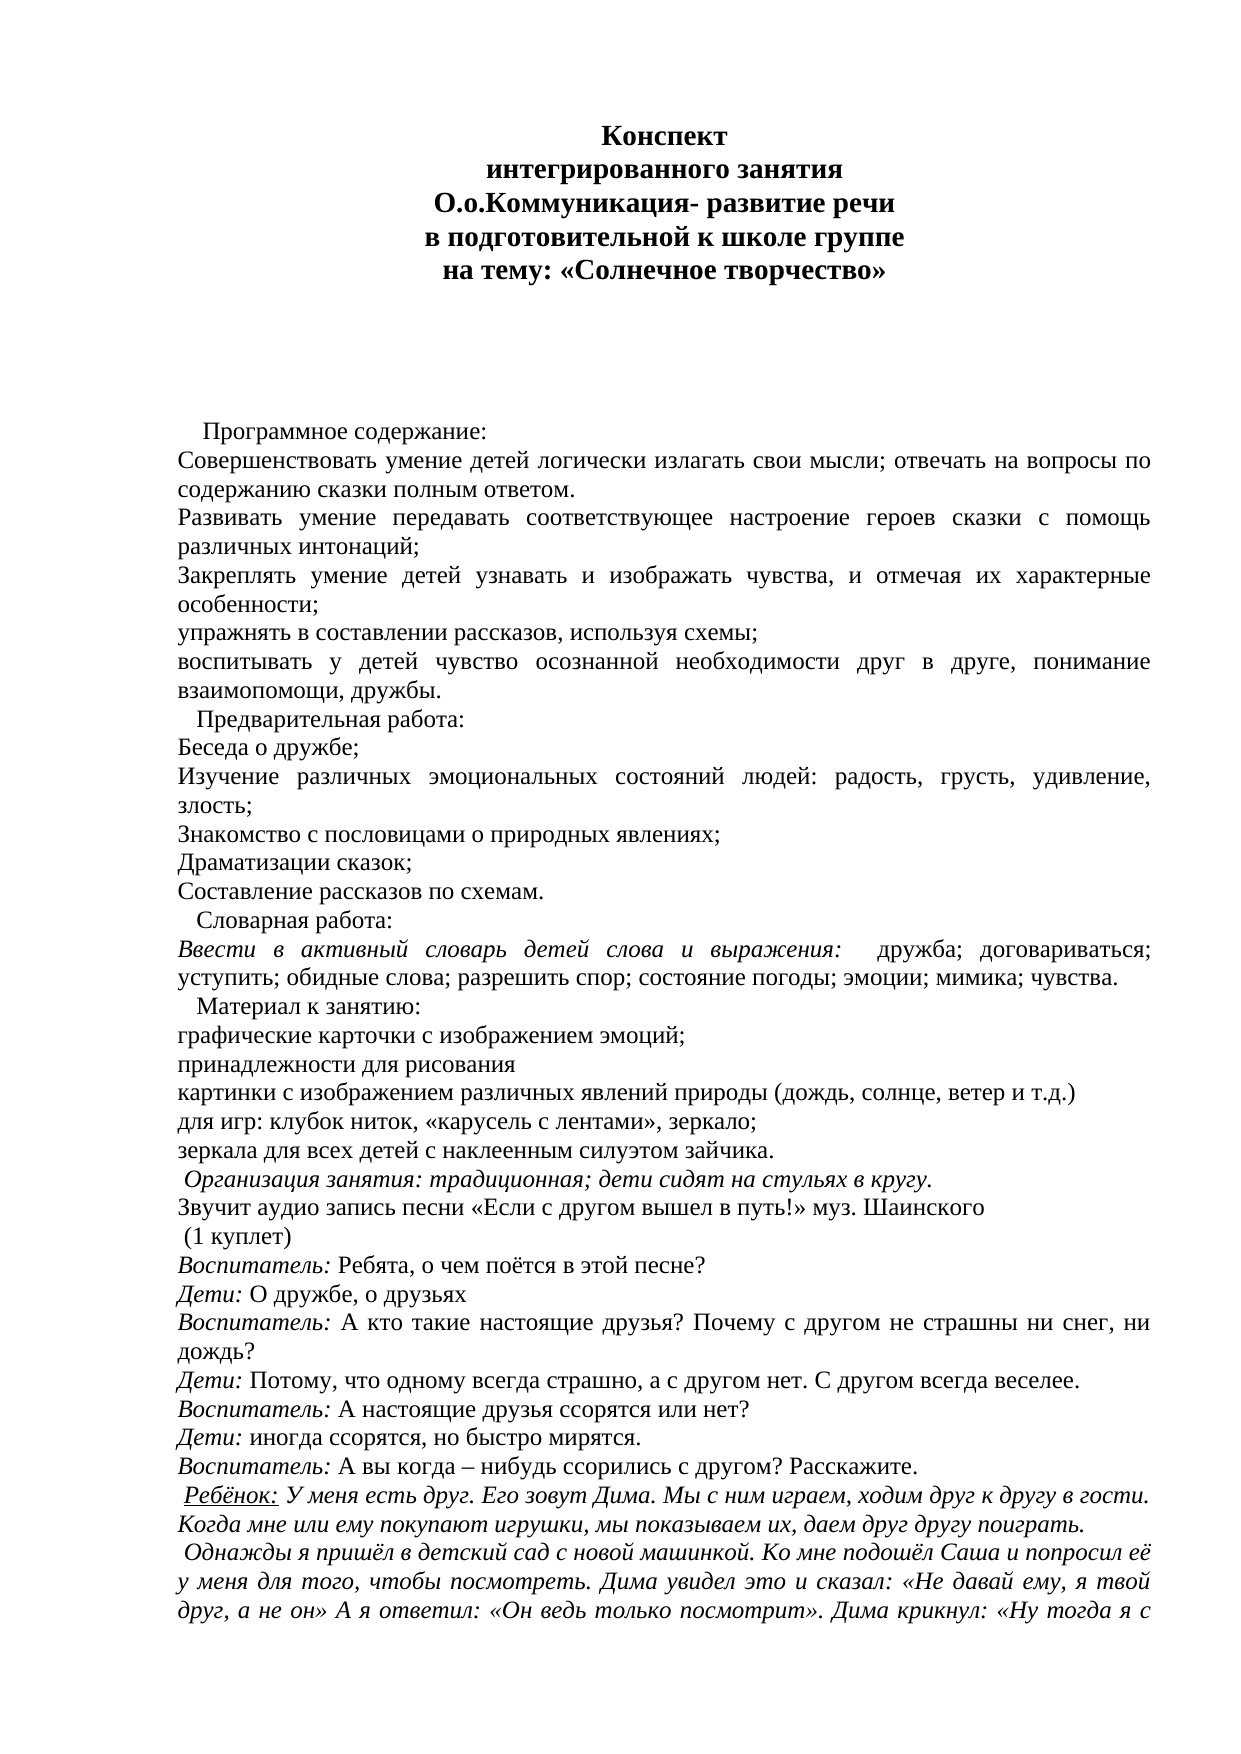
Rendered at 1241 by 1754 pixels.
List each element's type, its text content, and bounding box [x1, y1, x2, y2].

text принадлежности для рисования [177, 1049, 1152, 1077]
text О.о.Коммуникация- развитие речи [177, 185, 1152, 219]
text Конспект [177, 118, 1152, 152]
text упражнять в составлении рассказов, используя схемы; [177, 617, 1152, 646]
text Воспитатель: А вы когда – нибудь ссорились с другом? Расскажите. [177, 1451, 1152, 1480]
text Предварительная работа: [177, 704, 1152, 732]
text Воспитатель: Ребята, о чем поётся в этой песне? [177, 1250, 1152, 1279]
text картинки с изображением различных явлений природы (дождь, солнце, ветер и т.д.) [177, 1077, 1152, 1106]
text интегрированного занятия [177, 152, 1152, 185]
text Воспитатель: А настоящие друзья ссорятся или нет? [177, 1394, 1152, 1422]
text Организация занятия: традиционная; дети сидят на стульях в кругу. [177, 1164, 1152, 1192]
text Звучит аудио запись песни «Если с другом вышел в путь!» муз. Шаинского [177, 1192, 1152, 1221]
text Воспитатель: А кто такие настоящие друзья? Почему с другом не страшны ни снег, ни дождь? [177, 1307, 1152, 1365]
text Драматизации сказок; [177, 847, 1152, 876]
text Словарная работа: [177, 905, 1152, 934]
text на тему: «Солнечное творчество» [177, 252, 1152, 286]
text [177, 1537, 1152, 1624]
text воспитывать у детей чувство осознанной необходимости друг в друге, понимание взаимопомощи, дружбы. [177, 646, 1152, 704]
text Дети: Потому, что одному всегда страшно, а с другом нет. С другом всегда веселее. [177, 1365, 1152, 1394]
text Программное содержание: [177, 416, 1152, 445]
text Дети: иногда ссорятся, но быстро мирятся. [177, 1422, 1152, 1451]
text Закреплять умение детей узнавать и изображать чувства, и отмечая их характерные особенности; [177, 560, 1152, 617]
text в подготовительной к школе группе [177, 219, 1152, 252]
text Материал к занятию: [177, 991, 1152, 1020]
text Знакомство с пословицами о природных явлениях; [177, 819, 1152, 847]
text Ввести в активный словарь детей слова и выражения: дружба; договариваться; уступить; обидные слова; разрешить спор; состояние погоды; эмоции; мимика; чувства. [177, 934, 1152, 991]
text зеркала для всех детей с наклеенным силуэтом зайчика. [177, 1135, 1152, 1164]
text Развивать умение передавать соответствующее настроение героев сказки с помощь различных интонаций; [177, 502, 1152, 560]
text Беседа о дружбе; [177, 732, 1152, 761]
text для игр: клубок ниток, «карусель с лентами», зеркало; [177, 1106, 1152, 1135]
text Составление рассказов по схемам. [177, 876, 1152, 905]
text графические карточки с изображением эмоций; [177, 1020, 1152, 1049]
text Изучение различных эмоциональных состояний людей: радость, грусть, удивление, злость; [177, 761, 1152, 819]
text Дети: О дружбе, о друзьях [177, 1279, 1152, 1307]
text Ребёнок: У меня есть друг. Его зовут Дима. Мы с ним играем, ходим друг к другу в гости. Когда мне или ему покупают игрушки, мы показываем их, даем друг другу поиграть. [177, 1480, 1152, 1537]
text (1 куплет) [177, 1221, 1152, 1250]
text Совершенствовать умение детей логически излагать свои мысли; отвечать на вопросы по содержанию сказки полным ответом. [177, 445, 1152, 502]
